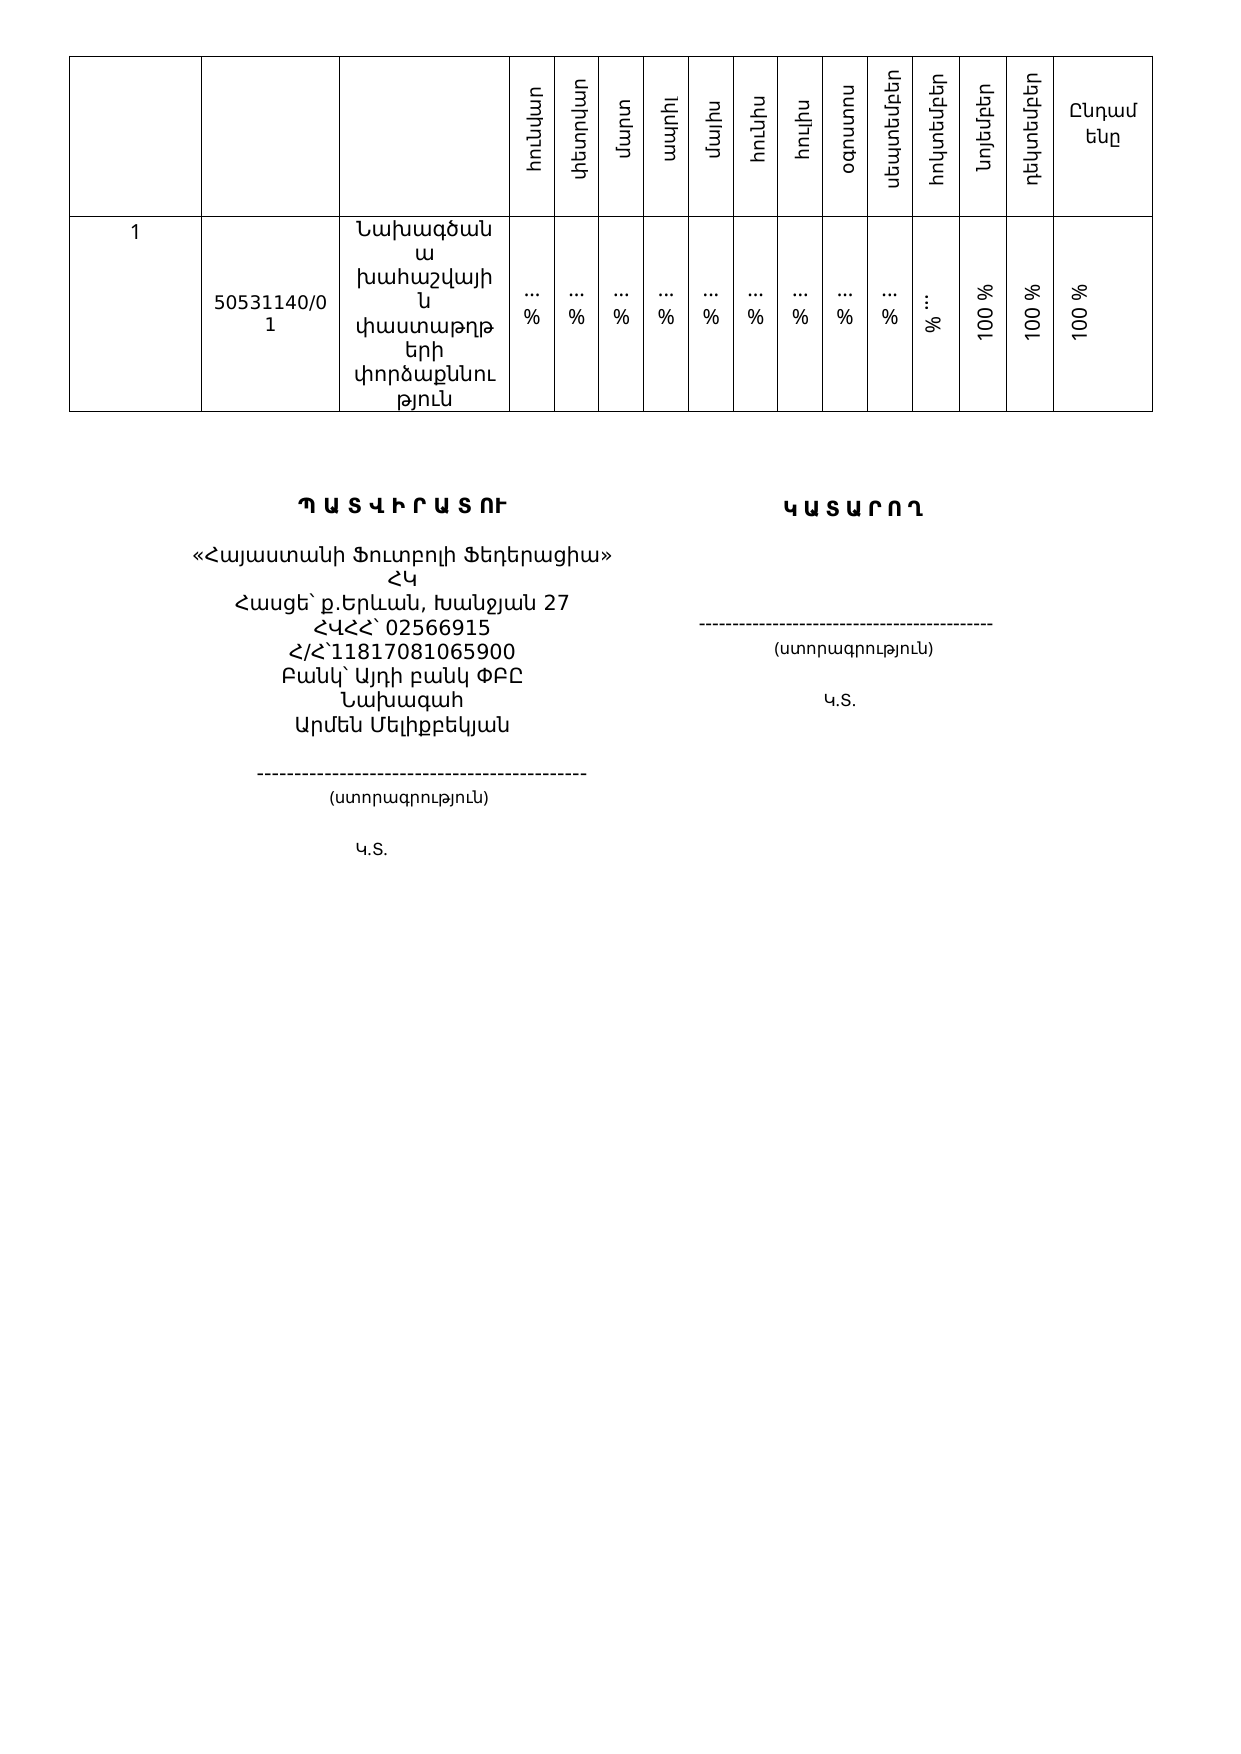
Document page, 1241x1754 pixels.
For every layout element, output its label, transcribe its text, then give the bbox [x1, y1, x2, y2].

table_cell ... % [868, 217, 912, 411]
table_cell փետրվար [555, 57, 598, 216]
table_cell ... % [823, 217, 867, 411]
table_cell սեպտեմբեր [868, 57, 912, 216]
table_cell Նախագծանա խահաշվային փաստաթղթերի փորձաքննություն [340, 217, 509, 411]
table_cell մարտ [599, 57, 643, 216]
table_cell [202, 57, 339, 216]
table_header Կ Ա Տ Ա Ր Ո Ղ -------------------------------------------- (ստորագրություն) Կ.Տ. [639, 494, 1067, 917]
table_cell հոկտեմբեր [913, 57, 959, 216]
table_cell 100 % [1007, 217, 1053, 411]
table_cell ... % [778, 217, 822, 411]
table_cell ... % [555, 217, 598, 411]
table_cell ... % [689, 217, 733, 411]
table_cell հուլիս [778, 57, 822, 216]
table_cell 100 % [960, 217, 1006, 411]
table_cell հունիս [734, 57, 777, 216]
table_cell նոյեմբեր [960, 57, 1006, 216]
table_cell դեկտեմբեր [1007, 57, 1053, 216]
table_cell օգոստոս [823, 57, 867, 216]
table_cell ... % [644, 217, 688, 411]
table_cell ապրիլ [644, 57, 688, 216]
table_cell ... % [599, 217, 643, 411]
table_cell մայիս [689, 57, 733, 216]
table_cell Ընդամենը [1054, 57, 1152, 216]
table_cell ... % [510, 217, 554, 411]
table_cell [340, 57, 509, 216]
table_cell 50531140/01 [202, 217, 339, 411]
table_cell [70, 57, 201, 216]
table_cell 100 % [1054, 217, 1152, 411]
table_cell ... % [913, 217, 959, 411]
table_cell ... % [734, 217, 777, 411]
table_cell հունվար [510, 57, 554, 216]
table_cell 1 [70, 217, 201, 411]
table_header Պ Ա Տ Վ Ի Ր Ա Տ ՈՒ «Հայաստանի Ֆուտբոլի Ֆեդերացիա» ՀԿ Հասցե՝ ք․Երևան, Խանջյան 27 ՀՎՀՀ՝ 02566915 Հ/Հ՝11817081065900 Բանկ՝ Այդի բանկ ՓԲԸ Նախագահ Արմեն Մելիքբեկյան -------------------------------------------- (ստորագրություն) Կ.Տ. [166, 494, 638, 917]
